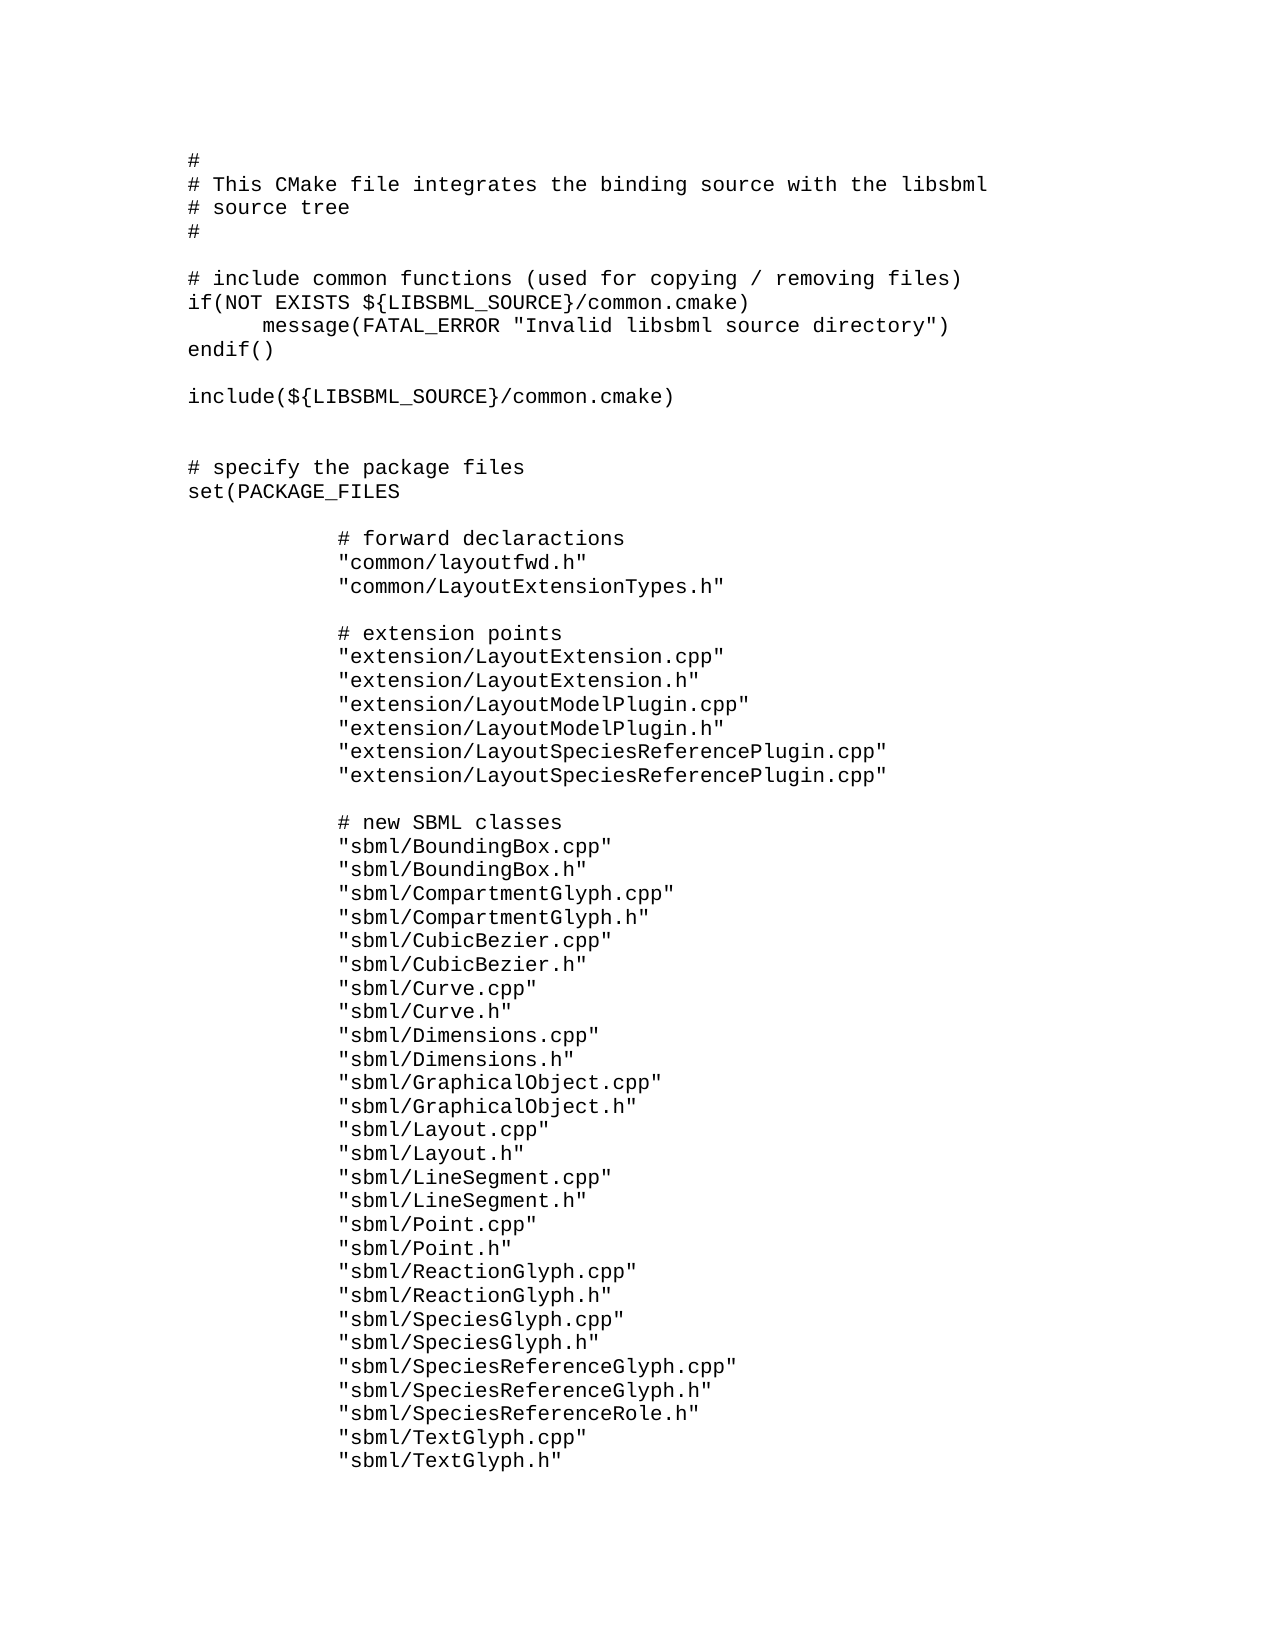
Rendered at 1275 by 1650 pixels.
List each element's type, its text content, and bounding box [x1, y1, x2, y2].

list # [187, 150, 1087, 174]
list # new SBML classes [187, 812, 1087, 836]
list "sbml/Dimensions.cpp" [187, 1025, 1087, 1048]
list "extension/LayoutSpeciesReferencePlugin.cpp" [187, 741, 1087, 765]
list "sbml/GraphicalObject.h" [187, 1096, 1087, 1119]
list "extension/LayoutExtension.cpp" [187, 647, 1087, 670]
list # include common functions (used for copying / removing files) [187, 268, 1087, 292]
list "sbml/SpeciesReferenceRole.h" [187, 1403, 1087, 1427]
list "sbml/ReactionGlyph.h" [187, 1285, 1087, 1309]
list "sbml/SpeciesReferenceGlyph.h" [187, 1379, 1087, 1403]
list # forward declaractions [187, 528, 1087, 552]
list "sbml/ReactionGlyph.cpp" [187, 1261, 1087, 1285]
list "sbml/CubicBezier.cpp" [187, 930, 1087, 954]
list "sbml/Layout.h" [187, 1143, 1087, 1167]
list message(FATAL_ERROR "Invalid libsbml source directory") [187, 316, 1087, 339]
list "sbml/TextGlyph.cpp" [187, 1427, 1087, 1451]
list if(NOT EXISTS ${LIBSBML_SOURCE}/common.cmake) [187, 292, 1087, 316]
list "sbml/SpeciesGlyph.cpp" [187, 1309, 1087, 1332]
list "sbml/Curve.h" [187, 1001, 1087, 1025]
list "extension/LayoutModelPlugin.h" [187, 717, 1087, 741]
list "sbml/CompartmentGlyph.cpp" [187, 883, 1087, 907]
list include(${LIBSBML_SOURCE}/common.cmake) [187, 386, 1087, 410]
list "extension/LayoutExtension.h" [187, 670, 1087, 694]
list "sbml/Point.cpp" [187, 1214, 1087, 1238]
list "sbml/TextGlyph.h" [187, 1451, 1087, 1474]
list "sbml/Layout.cpp" [187, 1119, 1087, 1143]
list "sbml/CubicBezier.h" [187, 954, 1087, 978]
list "common/LayoutExtensionTypes.h" [187, 576, 1087, 599]
list "common/layoutfwd.h" [187, 552, 1087, 576]
list "extension/LayoutSpeciesReferencePlugin.cpp" [187, 765, 1087, 788]
list "sbml/LineSegment.cpp" [187, 1167, 1087, 1190]
list "sbml/BoundingBox.h" [187, 859, 1087, 883]
list "sbml/BoundingBox.cpp" [187, 836, 1087, 859]
list # [187, 221, 1087, 244]
list # This CMake file integrates the binding source with the libsbml [187, 174, 1087, 197]
list "sbml/Curve.cpp" [187, 978, 1087, 1001]
list "sbml/GraphicalObject.cpp" [187, 1072, 1087, 1096]
list "sbml/LineSegment.h" [187, 1190, 1087, 1214]
list "sbml/SpeciesGlyph.h" [187, 1332, 1087, 1356]
list endif() [187, 339, 1087, 363]
list # extension points [187, 623, 1087, 647]
list # source tree [187, 197, 1087, 221]
list # specify the package files [187, 457, 1087, 481]
list "sbml/SpeciesReferenceGlyph.cpp" [187, 1356, 1087, 1379]
list "sbml/Dimensions.h" [187, 1048, 1087, 1072]
list "sbml/Point.h" [187, 1238, 1087, 1261]
list set(PACKAGE_FILES [187, 481, 1087, 505]
list "sbml/CompartmentGlyph.h" [187, 907, 1087, 930]
list "extension/LayoutModelPlugin.cpp" [187, 694, 1087, 717]
